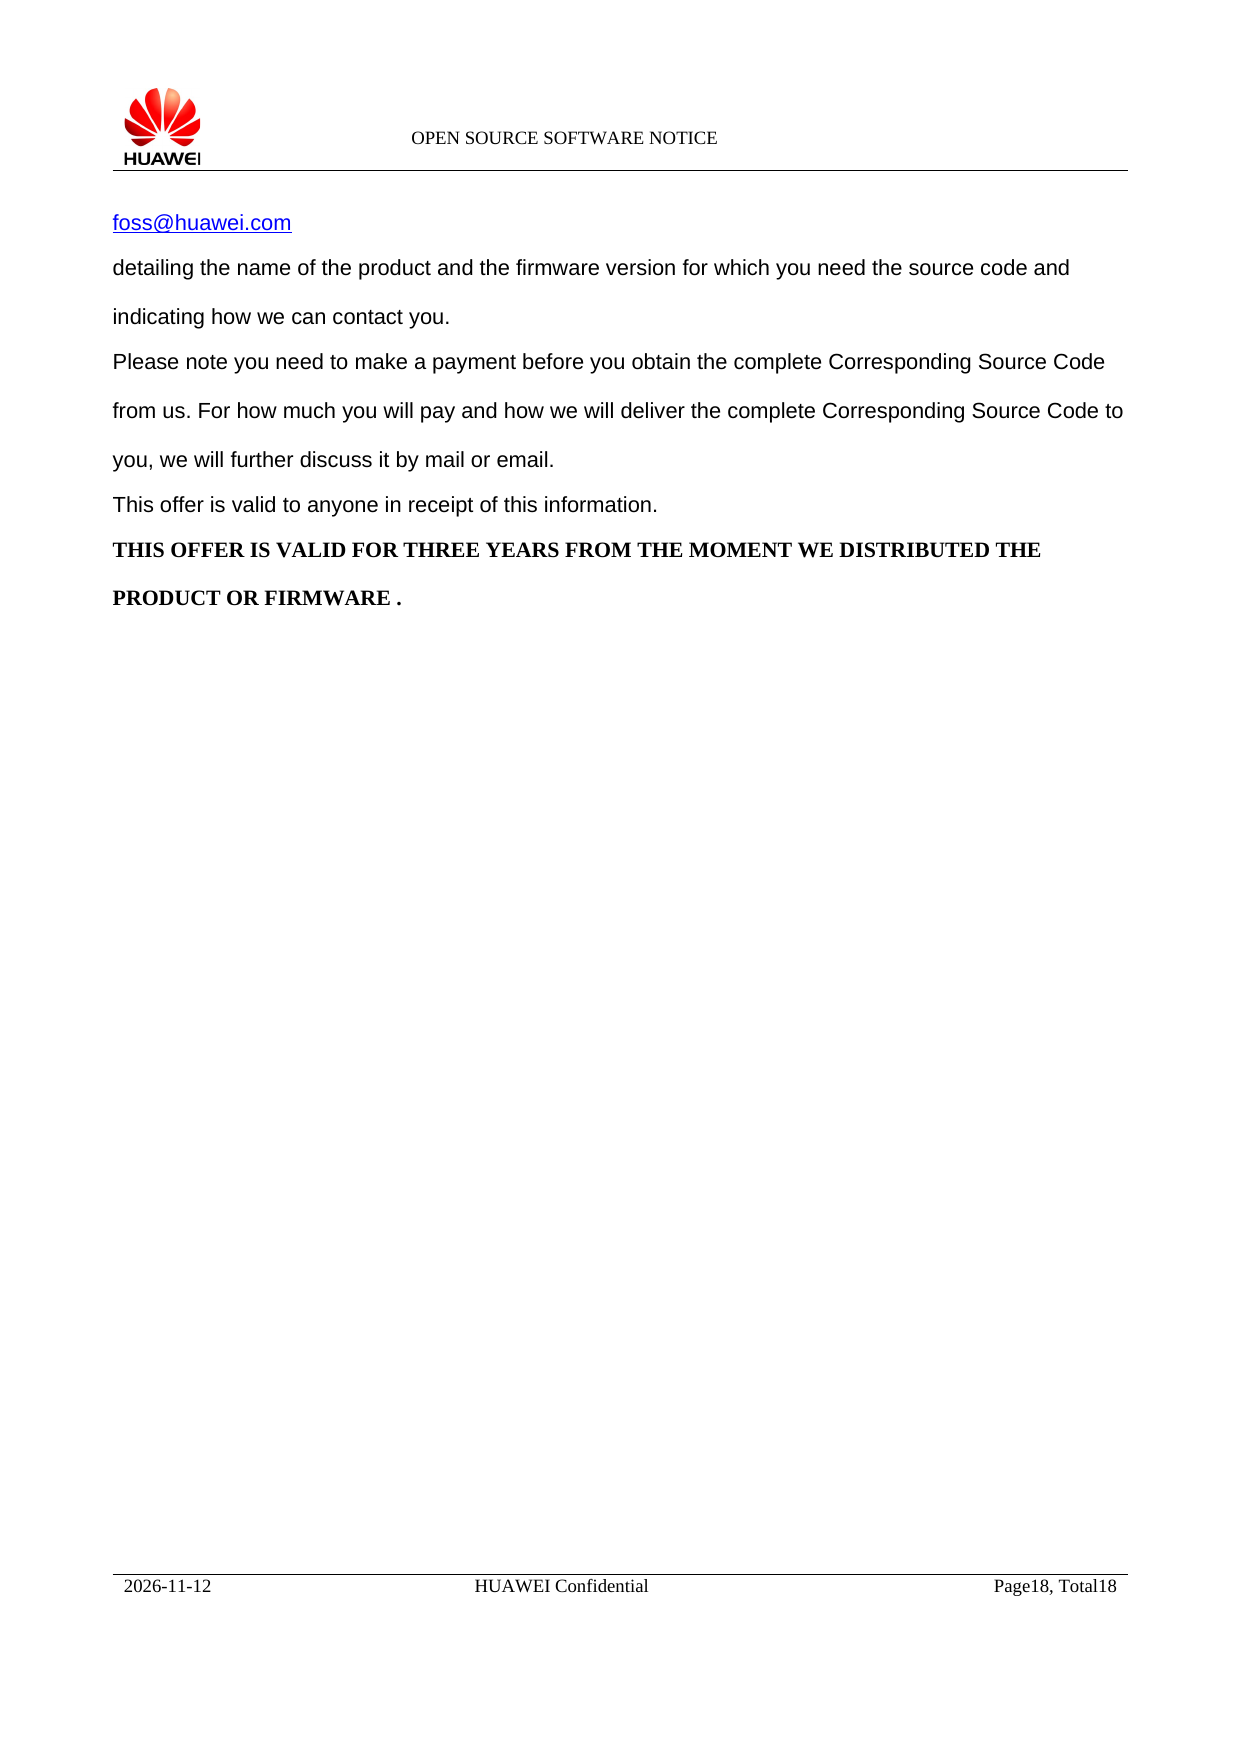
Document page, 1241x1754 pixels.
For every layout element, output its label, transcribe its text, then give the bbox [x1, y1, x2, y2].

text detailing the name of the product and the firmware version for which you need the source code and indicating how we can contact you. [112, 251, 1128, 333]
text This offer is valid to anyone in receipt of this information. [112, 488, 1128, 520]
text Please note you need to make a payment before you obtain the complete Corresponding Source Code from us. For how much you will pay and how we will deliver the complete Corresponding Source Code to you, we will further discuss it by mail or email. [112, 345, 1128, 475]
picture [124, 88, 201, 165]
text This offer is valid for three years from the moment we distributed the product or firmware . [112, 533, 1128, 614]
text foss@huawei.com [112, 206, 1128, 239]
